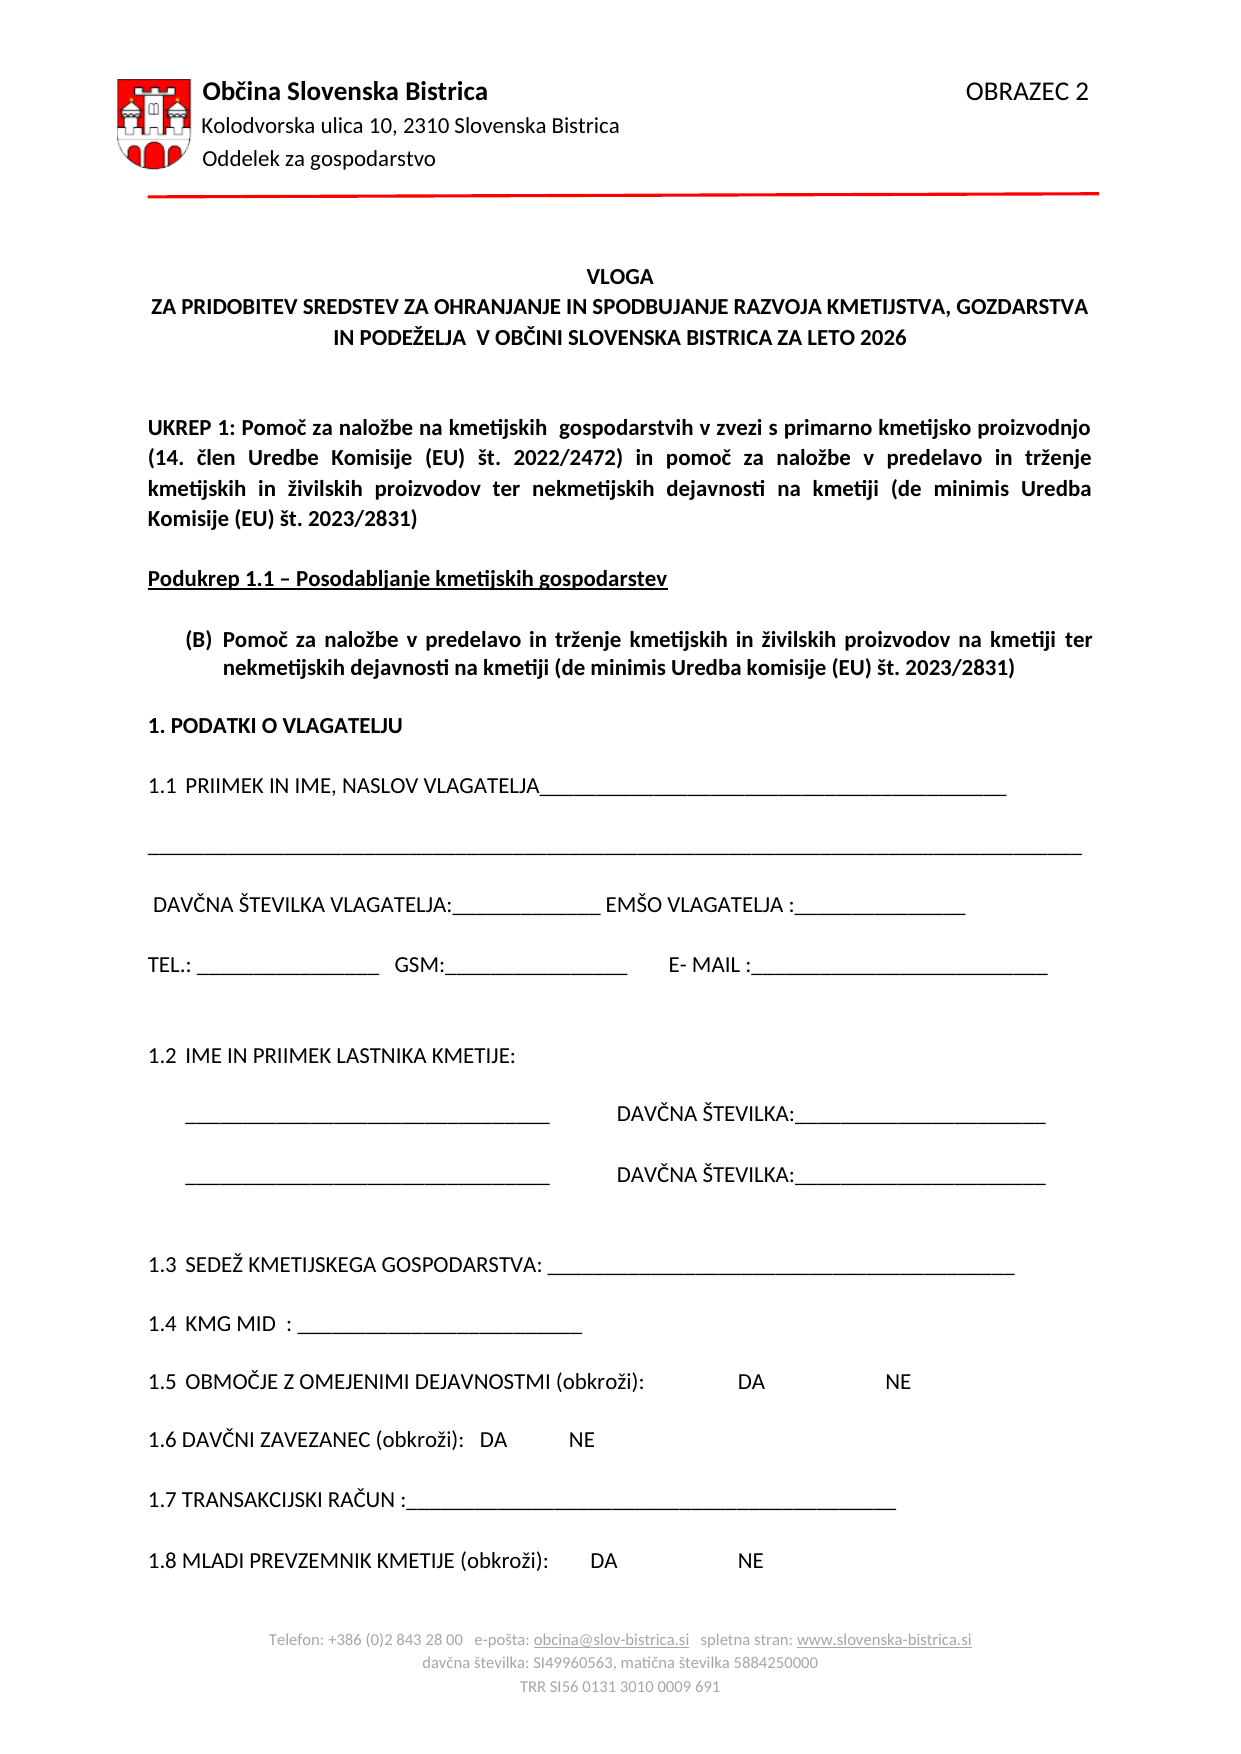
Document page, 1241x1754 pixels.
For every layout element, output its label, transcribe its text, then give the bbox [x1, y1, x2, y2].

text Podukrep 1.1 – Posodabljanje kmetijskih gospodarstev [148, 564, 1093, 592]
text 1.7 TRANSAKCIJSKI RAČUN :___________________________________________ [148, 1486, 1093, 1513]
text __________________________________________________________________________________ [148, 830, 1093, 858]
list OBMOČJE Z OMEJENIMI DEJAVNOSTMI (obkroži): DA NE [148, 1367, 1093, 1395]
list IME IN PRIIMEK LASTNIKA KMETIJE: [148, 1041, 1093, 1069]
text ________________________________ DAVČNA ŠTEVILKA:______________________ [185, 1099, 1093, 1127]
text TEL.: ________________ GSM:________________ E- MAIL :__________________________ [148, 951, 1093, 978]
text ZA PRIDOBITEV SREDSTEV ZA OHRANJANJE IN SPODBUJANJE RAZVOJA KMETIJSTVA, GOZDARSTVA IN PODEŽELJA V OBČINI SLOVENSKA BISTRICA ZA LETO 2026 [148, 292, 1093, 351]
text 1. PODATKI O VLAGATELJU [148, 711, 1093, 739]
text 1.8 MLADI PREVZEMNIK KMETIJE (obkroži): DA NE [148, 1546, 1093, 1574]
text UKREP 1: Pomoč za naložbe na kmetijskih gospodarstvih v zvezi s primarno kmetijsko proizvodnjo (14. člen Uredbe Komisije (EU) št. 2022/2472) in pomoč za naložbe v predelavo in trženje kmetijskih in živilskih proizvodov ter nekmetijskih dejavnosti na kmetiji (de minimis Uredba Komisije (EU) št. 2023/2831) [148, 413, 1093, 532]
list KMG MID : _________________________ [148, 1309, 1093, 1337]
text VLOGA [148, 262, 1093, 290]
text 1.6 DAVČNI ZAVEZANEC (obkroži): DA NE [148, 1425, 1093, 1453]
text ________________________________ DAVČNA ŠTEVILKA:______________________ [185, 1160, 1093, 1188]
list Pomoč za naložbe v predelavo in trženje kmetijskih in živilskih proizvodov na kmetiji ter nekmetijskih dejavnosti na kmetiji (de minimis Uredba komisije (EU) št. 2023/2831) [185, 625, 1093, 681]
list SEDEŽ KMETIJSKEGA GOSPODARSTVA: _________________________________________ [148, 1250, 1093, 1278]
list PRIIMEK IN IME, NASLOV VLAGATELJA_________________________________________ [148, 771, 1093, 799]
text DAVČNA ŠTEVILKA VLAGATELJA:_____________ EMŠO VLAGATELJA :_______________ [148, 890, 1093, 918]
